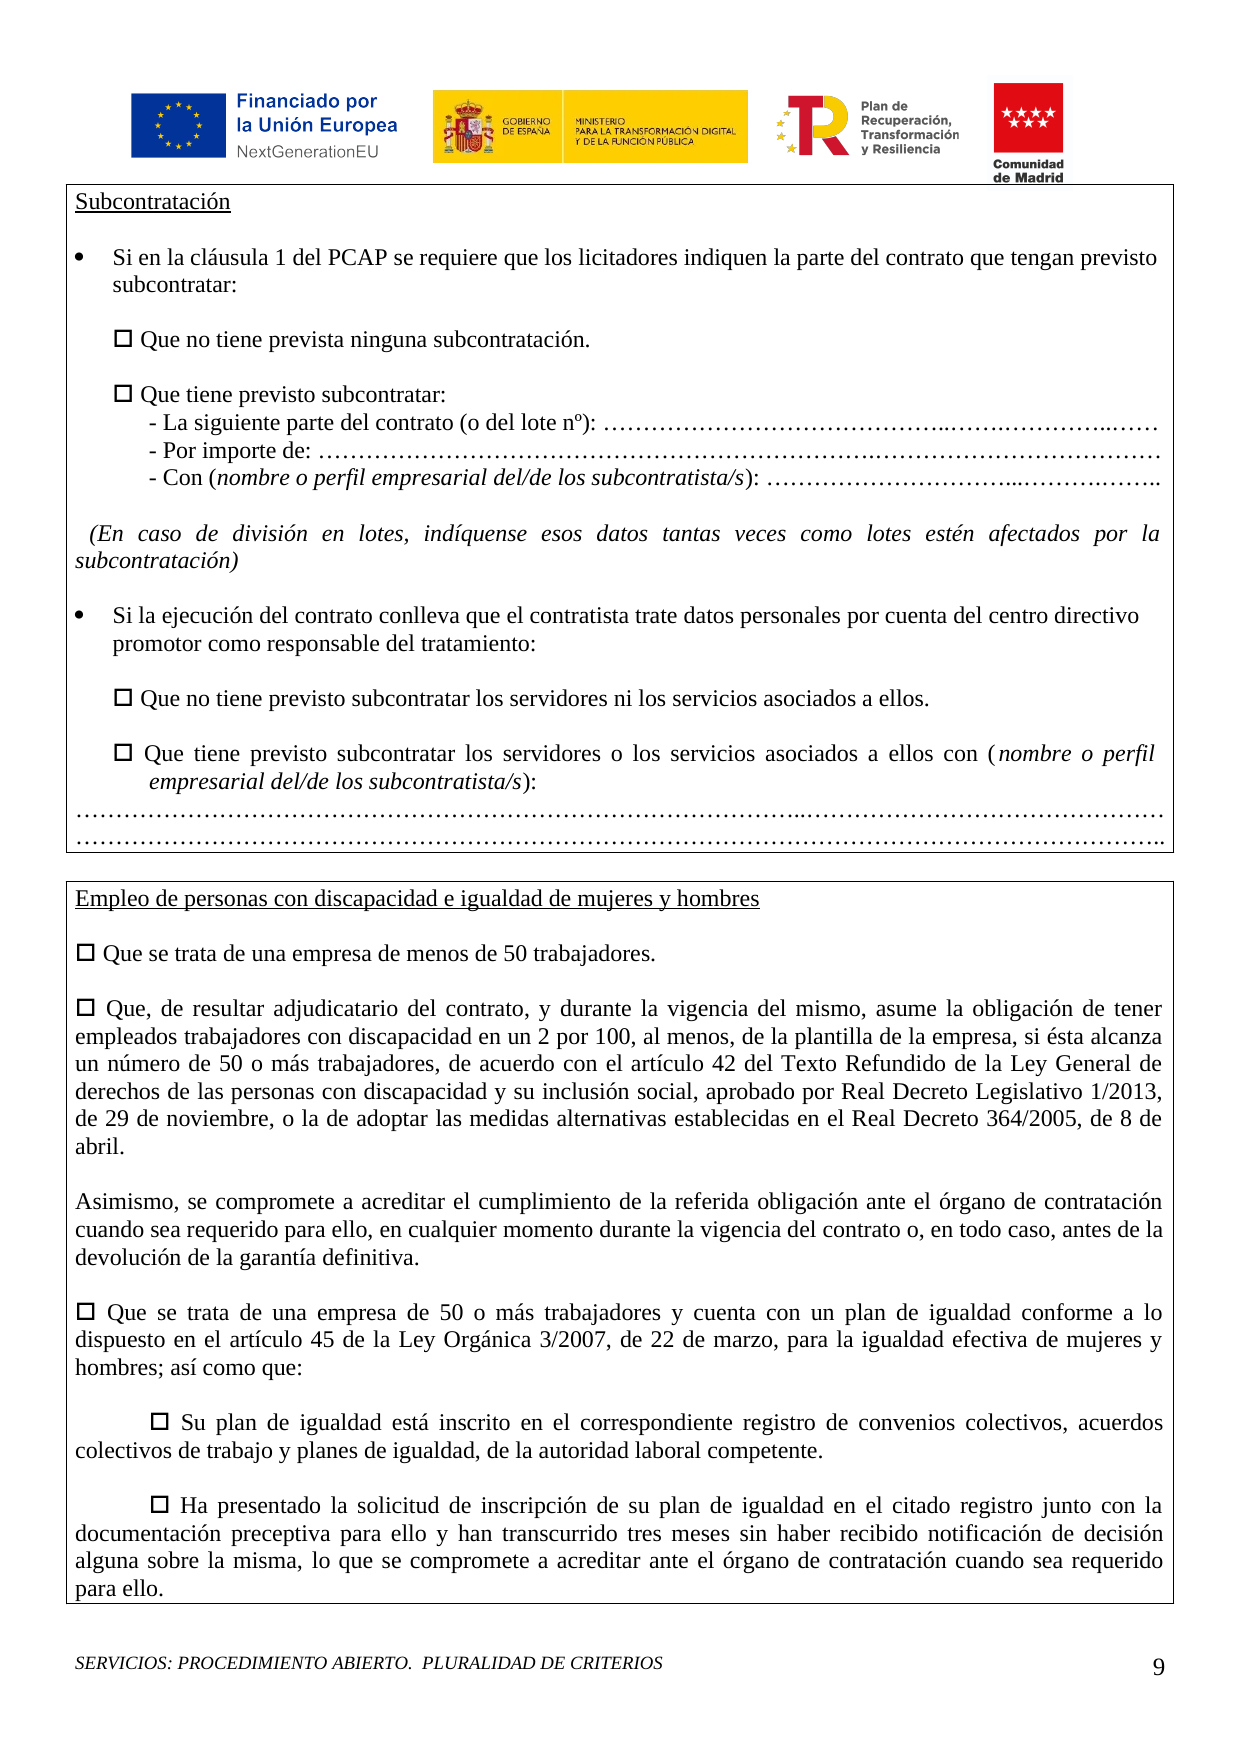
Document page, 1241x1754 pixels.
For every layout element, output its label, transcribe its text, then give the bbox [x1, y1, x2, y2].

text (En caso de división en lotes, indíquense esos datos tantas veces como lotes estén afectados por la subcontratación) [75, 518, 1165, 574]
text Que no tiene prevista ninguna subcontratación. [75, 325, 1165, 353]
text Su plan de igualdad está inscrito en el correspondiente registro de convenios colectivos, acuerdos colectivos de trabajo y planes de igualdad, de la autoridad laboral competente. [75, 1408, 1165, 1463]
text ……………………………………………………………………………………………………………………….. [67, 819, 1173, 852]
text Que se trata de una empresa de 50 o más trabajadores y cuenta con un plan de igualdad conforme a lo dispuesto en el artículo 45 de la Ley Orgánica 3/2007, de 22 de marzo, para la igualdad efectiva de mujeres y hombres; así como que: [75, 1298, 1165, 1381]
picture [126, 88, 408, 163]
text Empleo de personas con discapacidad e igualdad de mujeres y hombres [67, 882, 1173, 911]
text Que tiene previsto subcontratar los servidores o los servicios asociados a ellos con (nombre o perfil empresarial del/de los subcontratista/s): [75, 739, 1165, 794]
list Si en la cláusula 1 del PCAP se requiere que los licitadores indiquen la parte del contrato que tengan previsto subcontratar: [75, 242, 1165, 298]
text Subcontratación [67, 185, 1173, 215]
picture [776, 75, 959, 177]
text Que se trata de una empresa de menos de 50 trabajadores. [75, 939, 1165, 966]
text Ha presentado la solicitud de inscripción de su plan de igualdad en el citado registro junto con la documentación preceptiva para ello y han transcurrido tres meses sin haber recibido notificación de decisión alguna sobre la misma, lo que se compromete a acreditar ante el órgano de contratación cuando sea requerido para ello. [67, 1488, 1173, 1603]
text Que no tiene previsto subcontratar los servidores ni los servicios asociados a ellos. [75, 684, 1165, 712]
text Asimismo, se compromete a acreditar el cumplimiento de la referida obligación ante el órgano de contratación cuando sea requerido para ello, en cualquier momento durante la vigencia del contrato o, en todo caso, antes de la devolución de la garantía definitiva. [75, 1187, 1165, 1270]
text - Con (nombre o perfil empresarial del/de los subcontratista/s): …………………………...……….…….. [75, 463, 1165, 491]
text - La siguiente parte del contrato (o del lote nº): ……………………………………..…….…………..…… [75, 408, 1165, 436]
picture [986, 75, 1073, 184]
text Que, de resultar adjudicatario del contrato, y durante la vigencia del mismo, asume la obligación de tener empleados trabajadores con discapacidad en un 2 por 100, al menos, de la plantilla de la empresa, si ésta alcanza un número de 50 o más trabajadores, de acuerdo con el artículo 42 del Texto Refundido de la Ley General de derechos de las personas con discapacidad y su inclusión social, aprobado por Real Decreto Legislativo 1/2013, de 29 de noviembre, o la de adoptar las medidas alternativas establecidas en el Real Decreto 364/2005, de 8 de abril. [75, 994, 1165, 1160]
picture [432, 90, 748, 163]
text - Por importe de: …………………………………………………………….……………………………… [75, 436, 1165, 463]
text Que tiene previsto subcontratar: [75, 381, 1165, 408]
list Si la ejecución del contrato conlleva que el contratista trate datos personales por cuenta del centro directivo promotor como responsable del tratamiento: [75, 601, 1165, 657]
text ………………………………………………………………………………..……………………………………… [75, 794, 1165, 819]
